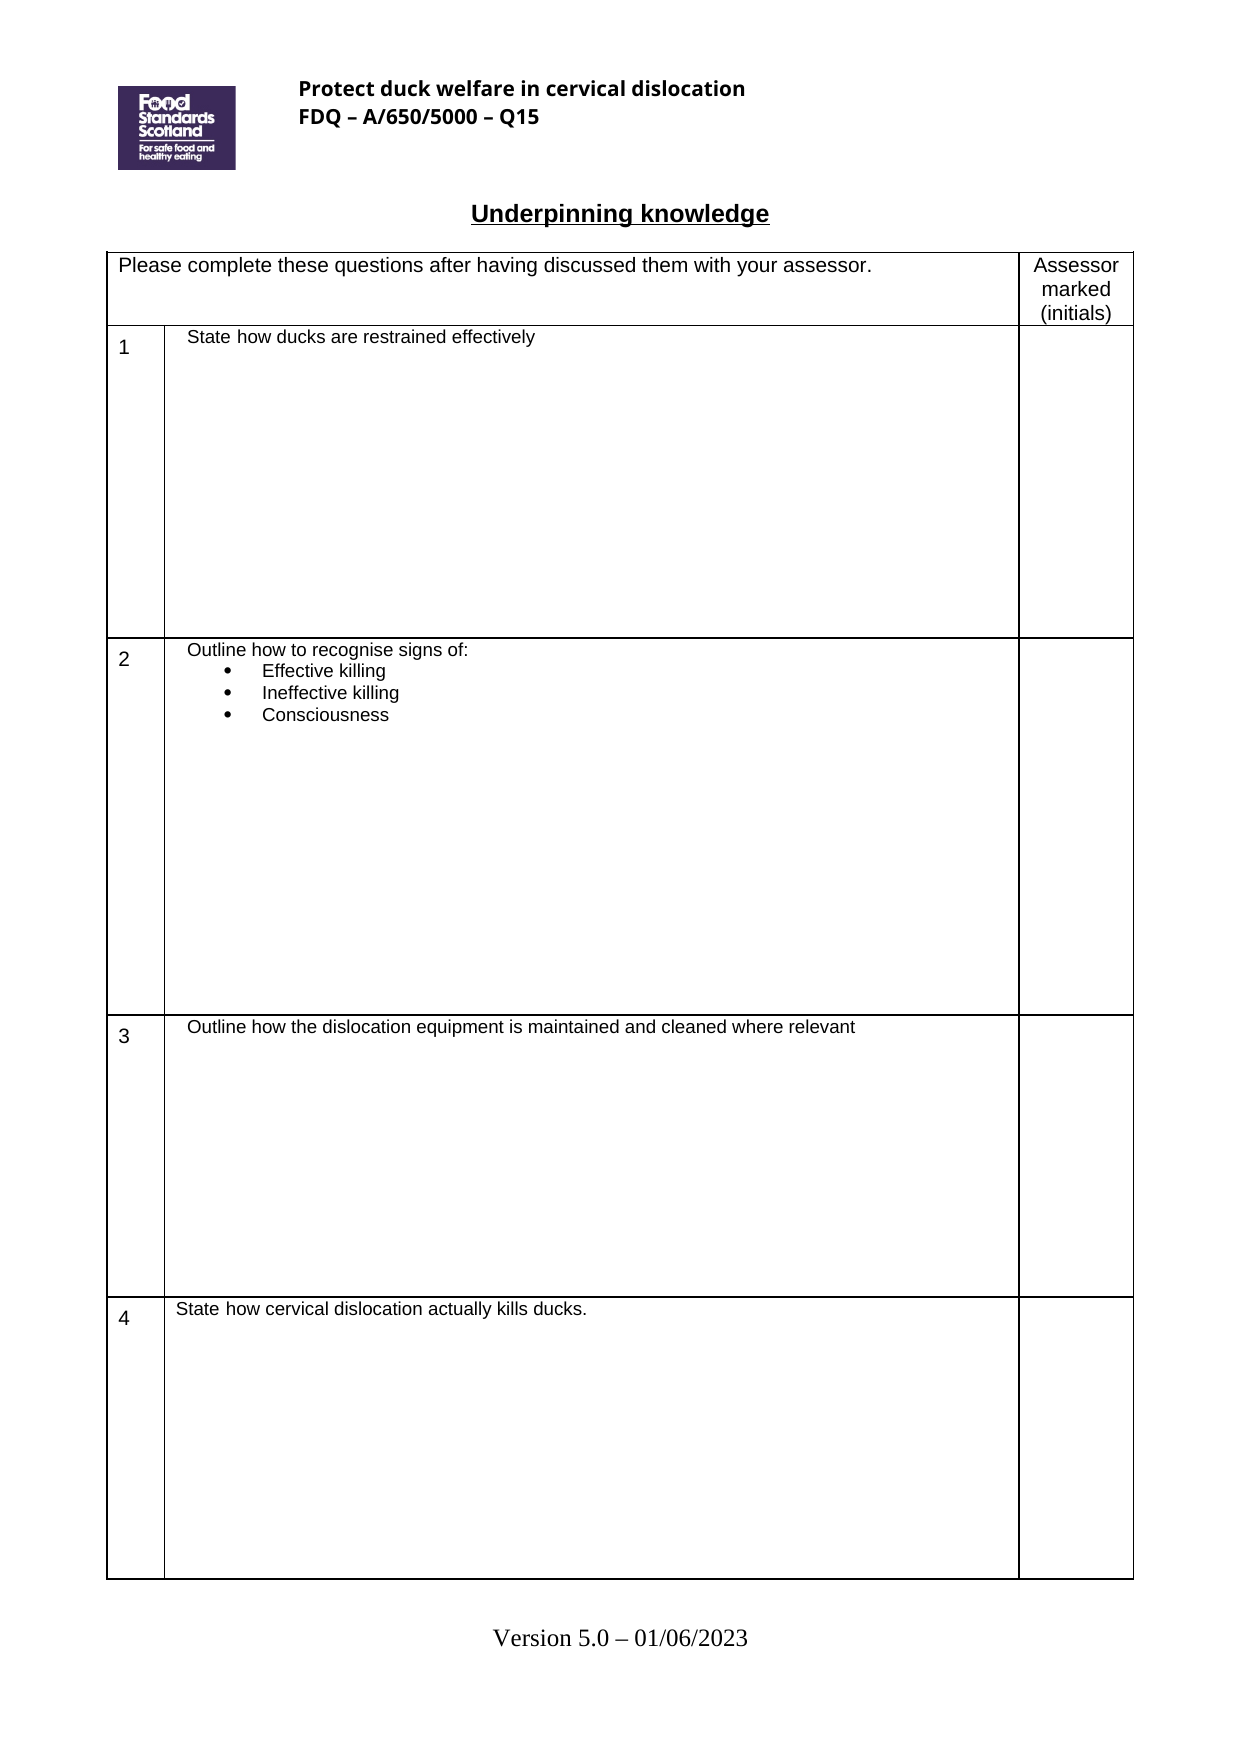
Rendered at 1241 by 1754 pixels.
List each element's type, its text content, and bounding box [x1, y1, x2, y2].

table_cell [1020, 639, 1133, 1014]
table_cell 4 [108, 1298, 164, 1578]
table_cell [165, 1016, 1018, 1296]
table_header Please complete these questions after having discussed them with your assessor. [108, 253, 1018, 325]
picture [118, 86, 236, 170]
table_cell State how cervical dislocation actually kills ducks. [165, 1298, 1018, 1578]
table_cell [1020, 326, 1133, 637]
table_cell 1 [108, 326, 164, 637]
table_header Assessor marked (initials) [1020, 253, 1133, 325]
table_cell [1020, 1016, 1133, 1296]
table_cell [165, 326, 1018, 637]
table_cell 2 [108, 639, 164, 1014]
table_cell [1020, 1298, 1133, 1578]
text Underpinning knowledge [118, 199, 1122, 227]
table_cell [165, 639, 1018, 1014]
table_cell 3 [108, 1016, 164, 1296]
